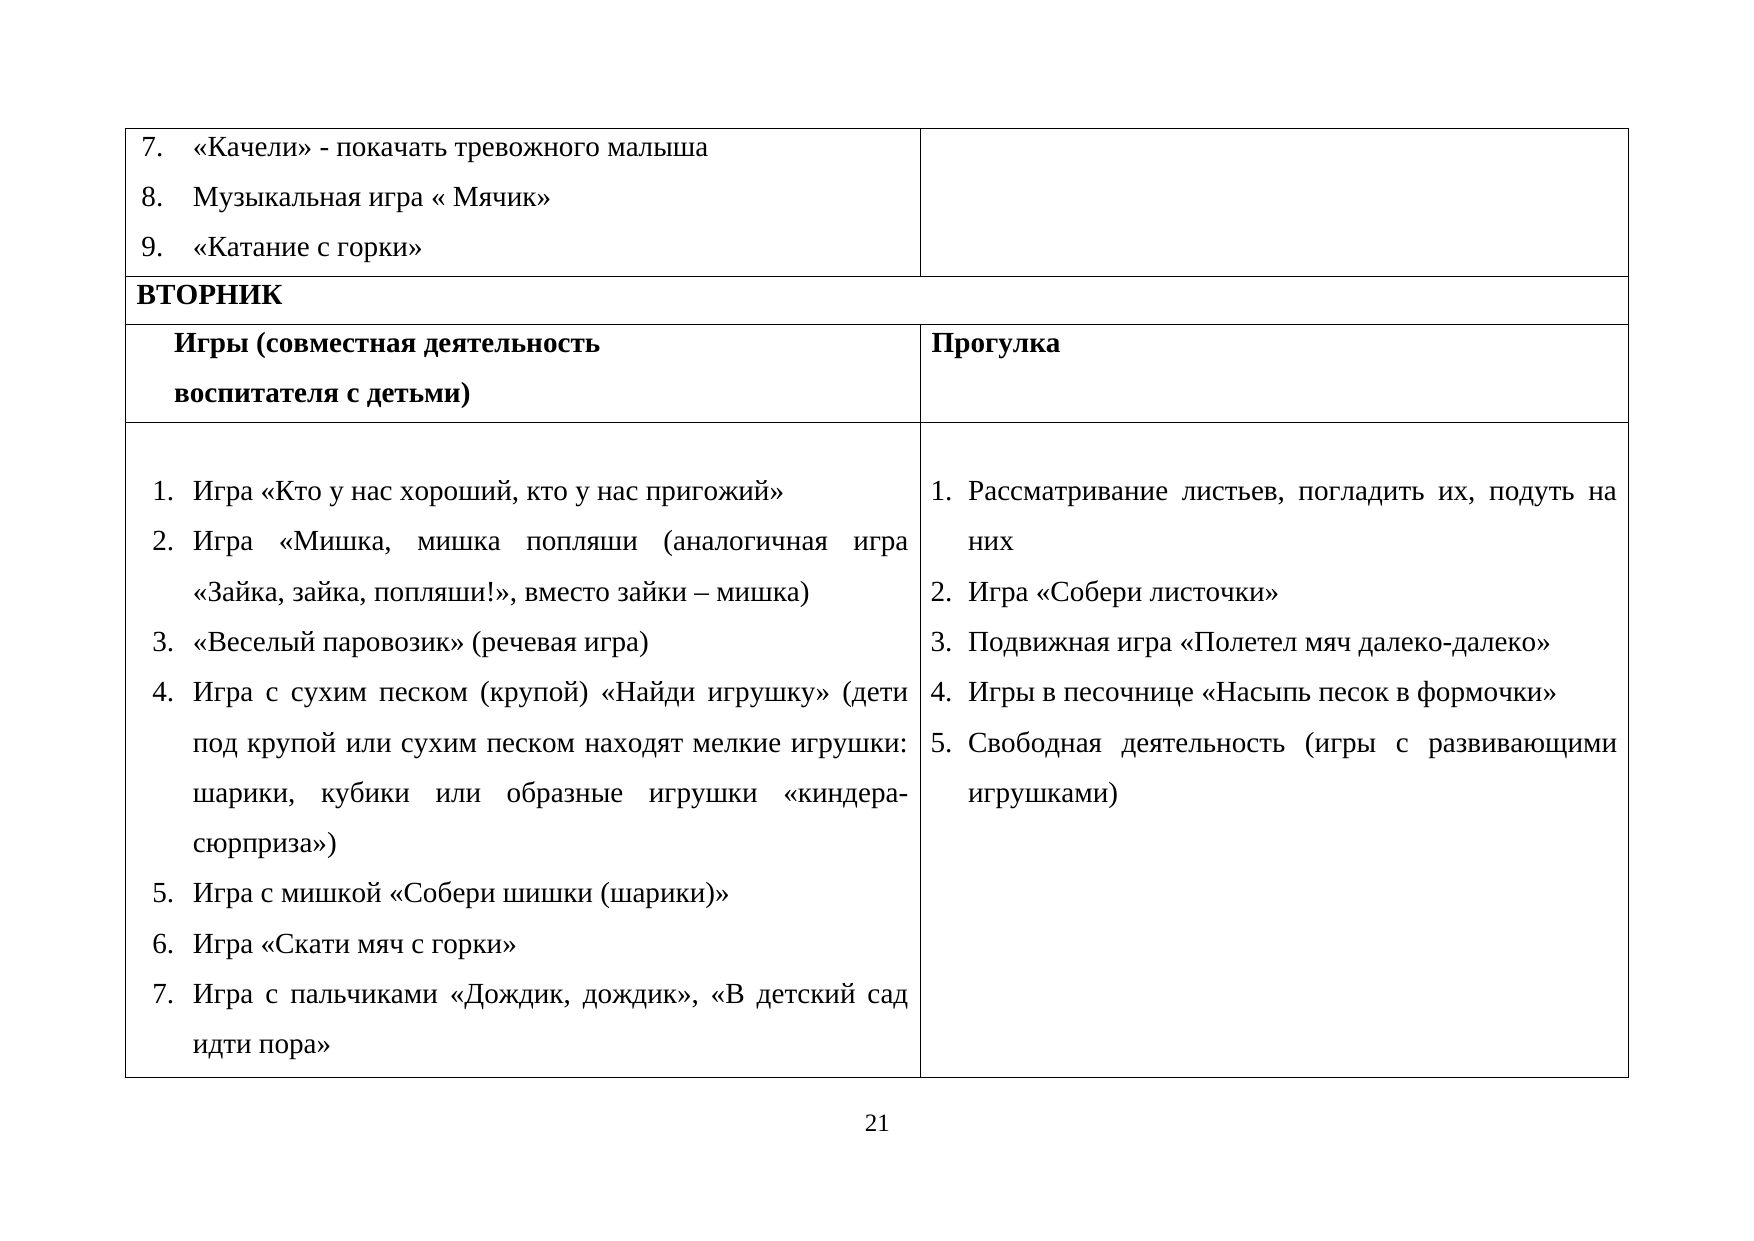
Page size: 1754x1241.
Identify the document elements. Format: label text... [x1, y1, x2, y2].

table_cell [126, 129, 920, 276]
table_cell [921, 129, 1628, 276]
table_cell ВТОРНИК [126, 277, 1628, 324]
table_cell Игры (совместная деятельность воспитателя с детьми) [126, 325, 920, 422]
table_cell Прогулка [921, 325, 1628, 422]
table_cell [921, 423, 1628, 1077]
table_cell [126, 423, 920, 1077]
